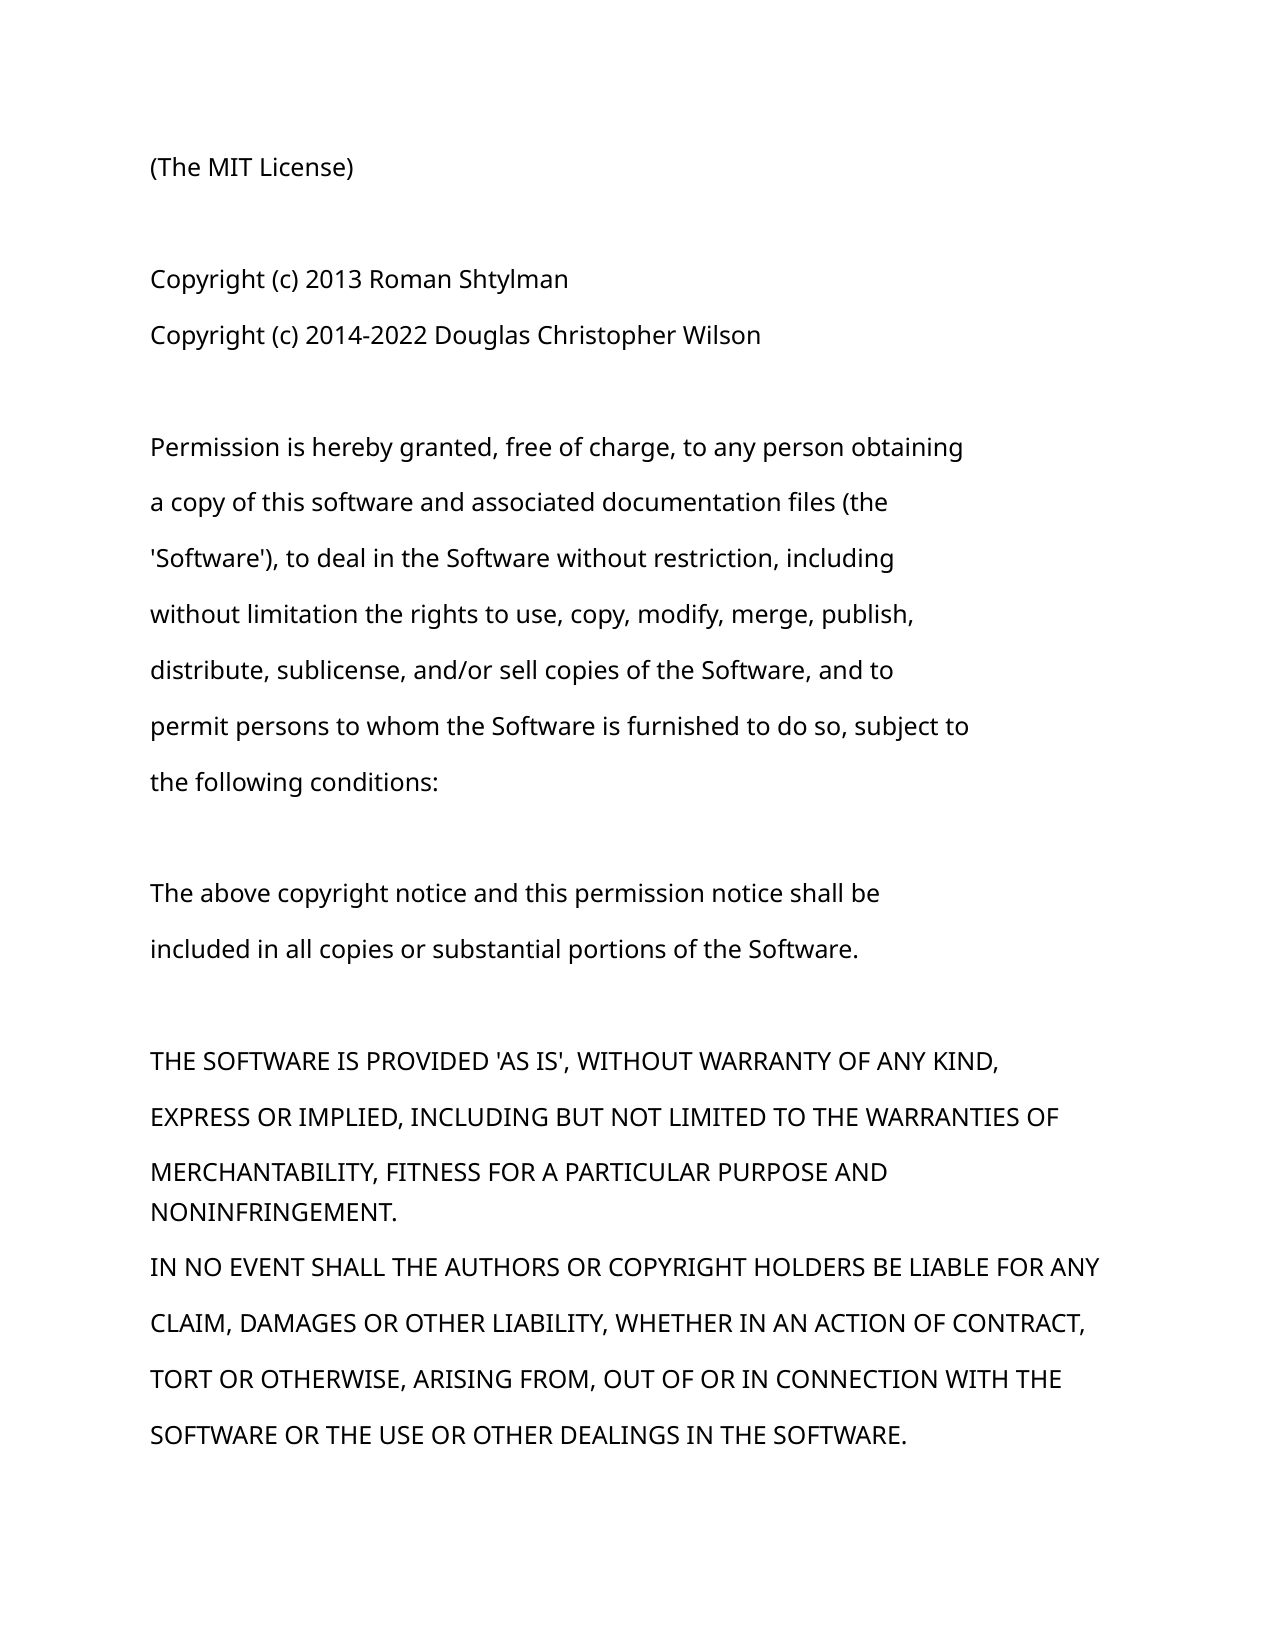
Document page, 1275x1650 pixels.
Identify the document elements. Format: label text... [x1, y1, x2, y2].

text The above copyright notice and this permission notice shall be [150, 876, 1125, 910]
text CLAIM, DAMAGES OR OTHER LIABILITY, WHETHER IN AN ACTION OF CONTRACT, [150, 1306, 1125, 1340]
text without limitation the rights to use, copy, modify, merge, publish, [150, 597, 1125, 631]
text a copy of this software and associated documentation files (the [150, 485, 1125, 519]
text distribute, sublicense, and/or sell copies of the Software, and to [150, 652, 1125, 687]
text included in all copies or substantial portions of the Software. [150, 932, 1125, 966]
text permit persons to whom the Software is furnished to do so, subject to [150, 708, 1125, 742]
text SOFTWARE OR THE USE OR OTHER DEALINGS IN THE SOFTWARE. [150, 1417, 1125, 1452]
text TORT OR OTHERWISE, ARISING FROM, OUT OF OR IN CONNECTION WITH THE [150, 1362, 1125, 1396]
text Copyright (c) 2013 Roman Shtylman [150, 262, 1125, 296]
text MERCHANTABILITY, FITNESS FOR A PARTICULAR PURPOSE AND NONINFRINGEMENT. [150, 1155, 1125, 1228]
text the following conditions: [150, 764, 1125, 798]
text (The MIT License) [150, 150, 1125, 184]
text Permission is hereby granted, free of charge, to any person obtaining [150, 429, 1125, 463]
text 'Software'), to deal in the Software without restriction, including [150, 541, 1125, 575]
text IN NO EVENT SHALL THE AUTHORS OR COPYRIGHT HOLDERS BE LIABLE FOR ANY [150, 1250, 1125, 1284]
text Copyright (c) 2014-2022 Douglas Christopher Wilson [150, 317, 1125, 352]
text EXPRESS OR IMPLIED, INCLUDING BUT NOT LIMITED TO THE WARRANTIES OF [150, 1099, 1125, 1133]
text THE SOFTWARE IS PROVIDED 'AS IS', WITHOUT WARRANTY OF ANY KIND, [150, 1043, 1125, 1077]
